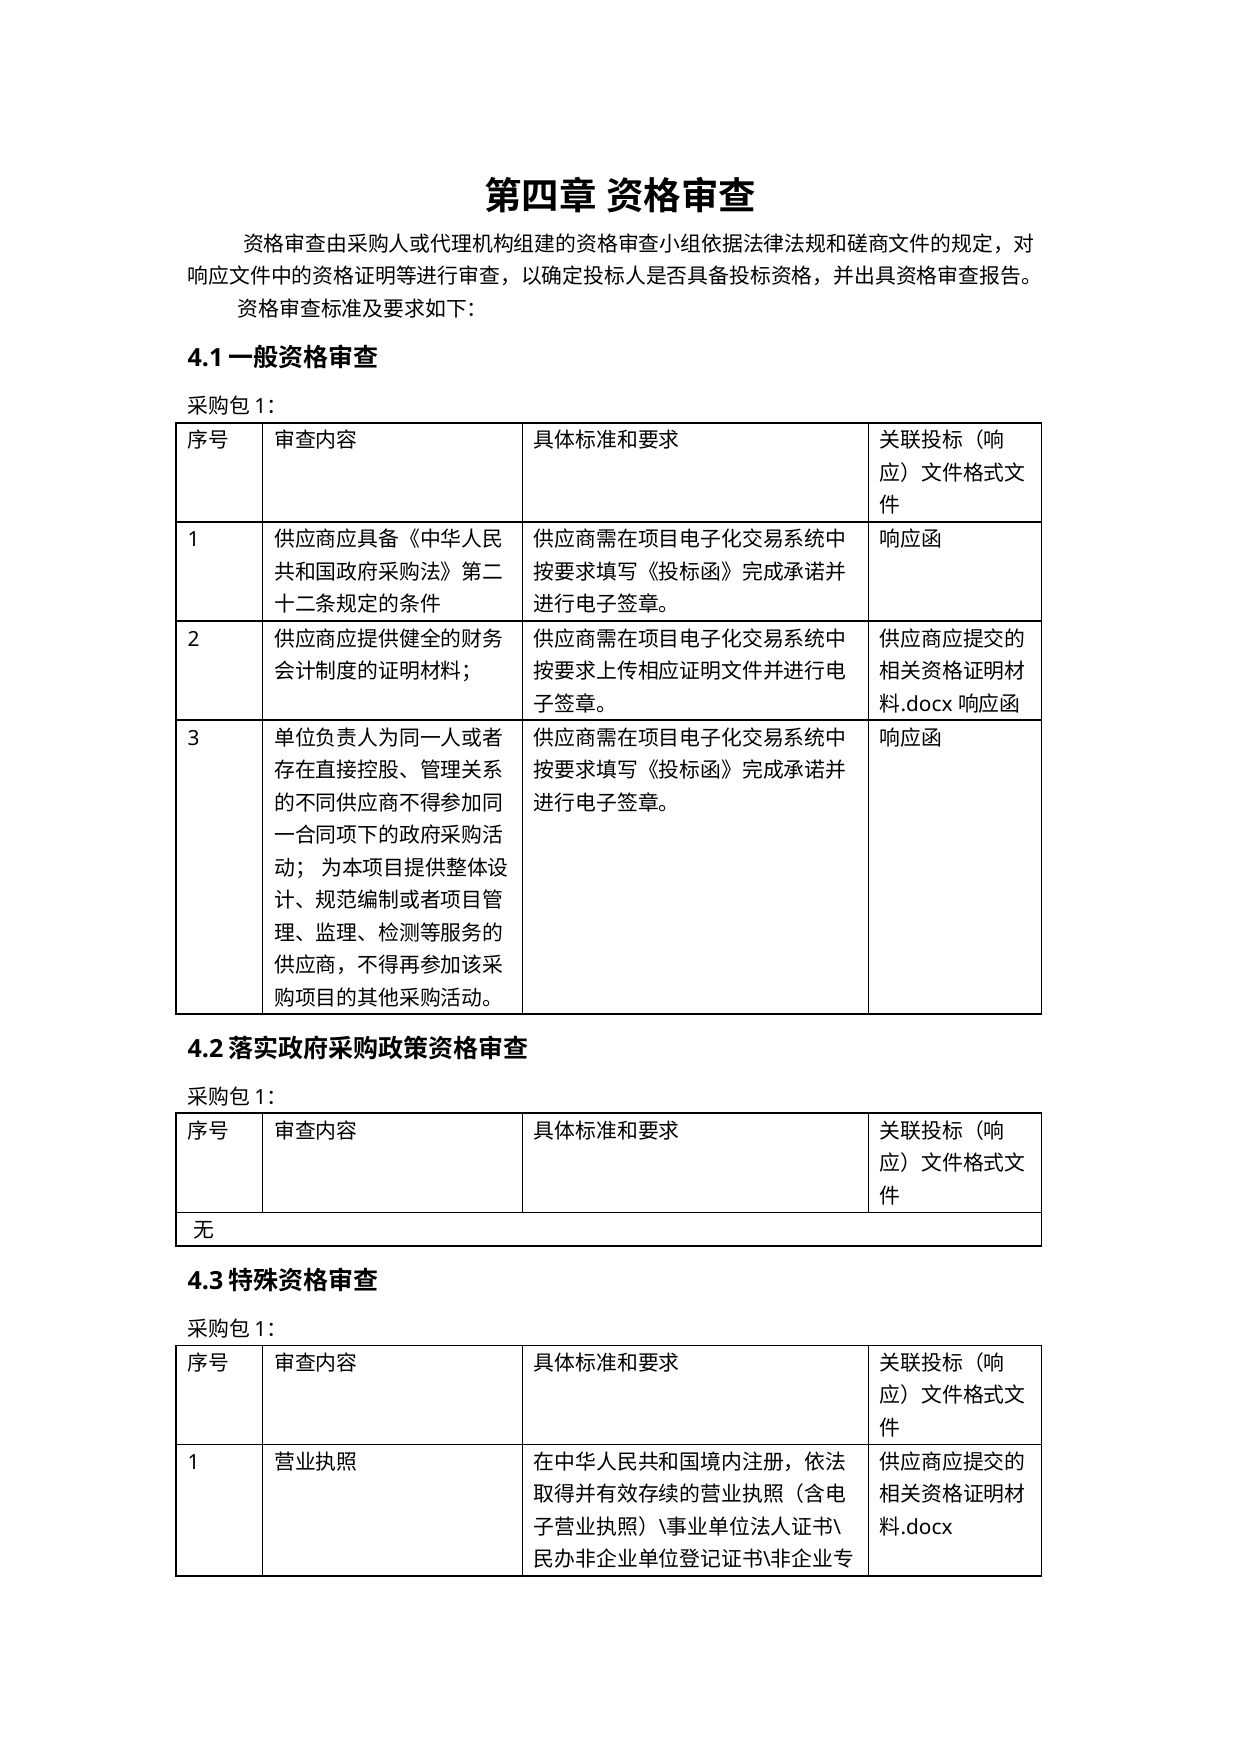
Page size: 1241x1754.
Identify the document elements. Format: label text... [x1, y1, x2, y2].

text 采购包1： [187, 1080, 1053, 1112]
table_header 序号 [177, 424, 262, 521]
table_cell 供应商应具备《中华人民共和国政府采购法》第二十二条规定的条件 [263, 523, 522, 620]
table_cell 响应函 [869, 523, 1041, 620]
table_cell 营业执照 [263, 1445, 522, 1575]
table_header 序号 [177, 1346, 262, 1443]
table_cell 供应商需在项目电子化交易系统中按要求上传相应证明文件并进行电子签章。 [523, 622, 868, 719]
table_cell 供应商应提供健全的财务会计制度的证明材料； [263, 622, 522, 719]
table_cell 1 [177, 523, 262, 620]
text 采购包1： [187, 1312, 1053, 1344]
table_header 具体标准和要求 [523, 1346, 868, 1443]
table_header 审查内容 [263, 424, 522, 521]
table_cell 供应商需在项目电子化交易系统中按要求填写《投标函》完成承诺并进行电子签章。 [523, 721, 868, 1013]
table_cell 供应商需在项目电子化交易系统中按要求填写《投标函》完成承诺并进行电子签章。 [523, 523, 868, 620]
text 资格审查标准及要求如下： [187, 292, 1053, 324]
text 资格审查由采购人或代理机构组建的资格审查小组依据法律法规和磋商文件的规定，对响应文件中的资格证明等进行审查，以确定投标人是否具备投标资格，并出具资格审查报告。 [187, 227, 1053, 292]
table_cell 无 [177, 1213, 1041, 1245]
table_cell 3 [177, 721, 262, 1013]
text 4.2落实政府采购政策资格审查 [187, 1015, 1053, 1080]
table_cell 1 [177, 1445, 262, 1575]
table_cell 供应商应提交的相关资格证明材料.docx 响应函 [869, 622, 1041, 719]
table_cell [523, 1445, 868, 1575]
text 第四章 资格审查 [187, 162, 1053, 227]
table_header 具体标准和要求 [523, 424, 868, 521]
table_header 序号 [177, 1114, 262, 1211]
table_cell 响应函 [869, 721, 1041, 1013]
table_header 关联投标（响应）文件格式文件 [869, 424, 1041, 521]
table_header 关联投标（响应）文件格式文件 [869, 1346, 1041, 1443]
table_header 审查内容 [263, 1114, 522, 1211]
text 4.3特殊资格审查 [187, 1247, 1053, 1312]
table_cell 2 [177, 622, 262, 719]
table_header 具体标准和要求 [523, 1114, 868, 1211]
text 4.1一般资格审查 [187, 324, 1053, 389]
table_cell 单位负责人为同一人或者存在直接控股、管理关系的不同供应商不得参加同一合同项下的政府采购活动； 为本项目提供整体设计、规范编制或者项目管理、监理、检测等服务的供应商，不得再参加该采购项目的其他采购活动。 [263, 721, 522, 1013]
table_header 审查内容 [263, 1346, 522, 1443]
table_header 关联投标（响应）文件格式文件 [869, 1114, 1041, 1211]
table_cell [869, 1445, 1041, 1575]
text 采购包1： [187, 389, 1053, 422]
